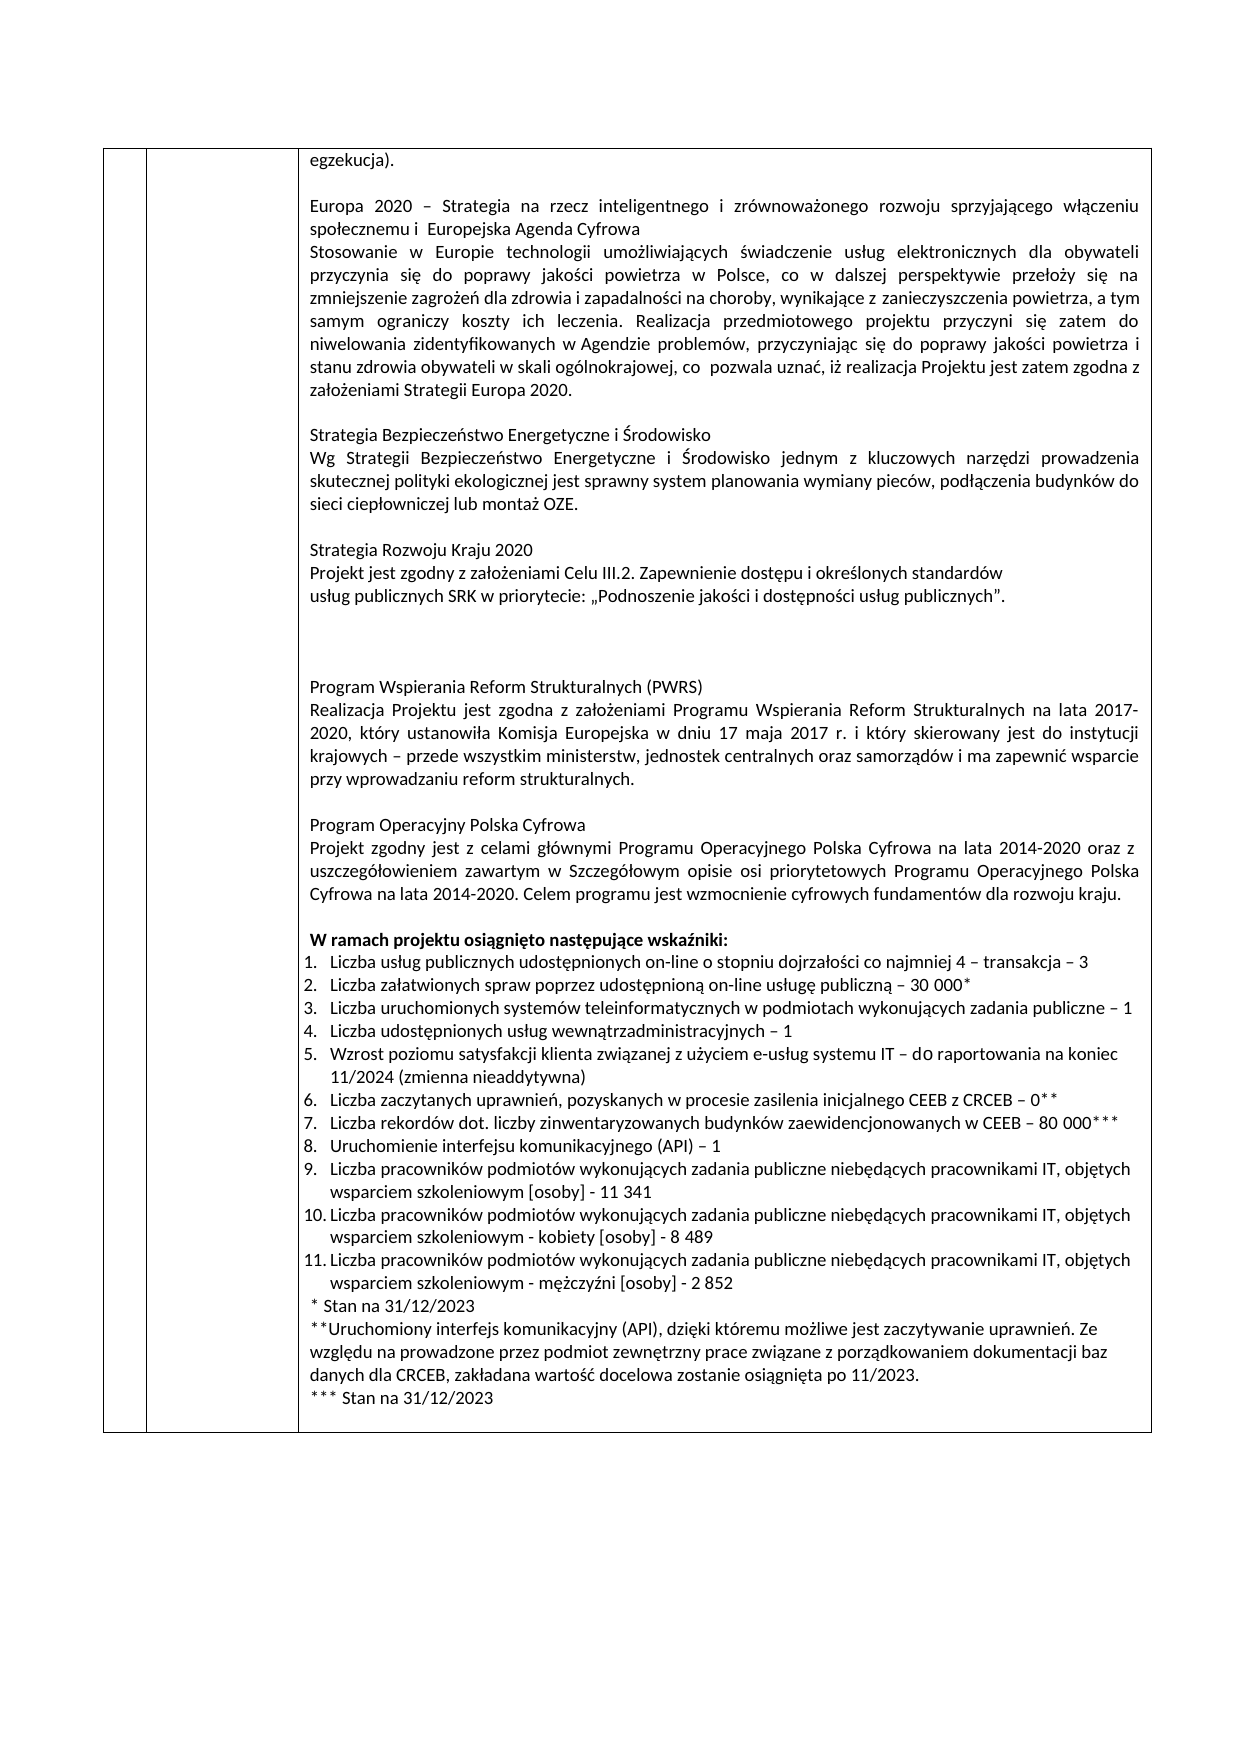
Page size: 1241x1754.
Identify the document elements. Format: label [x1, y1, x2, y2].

table_cell [147, 149, 298, 1432]
table_cell [104, 149, 146, 1432]
table_cell [299, 149, 1151, 1432]
